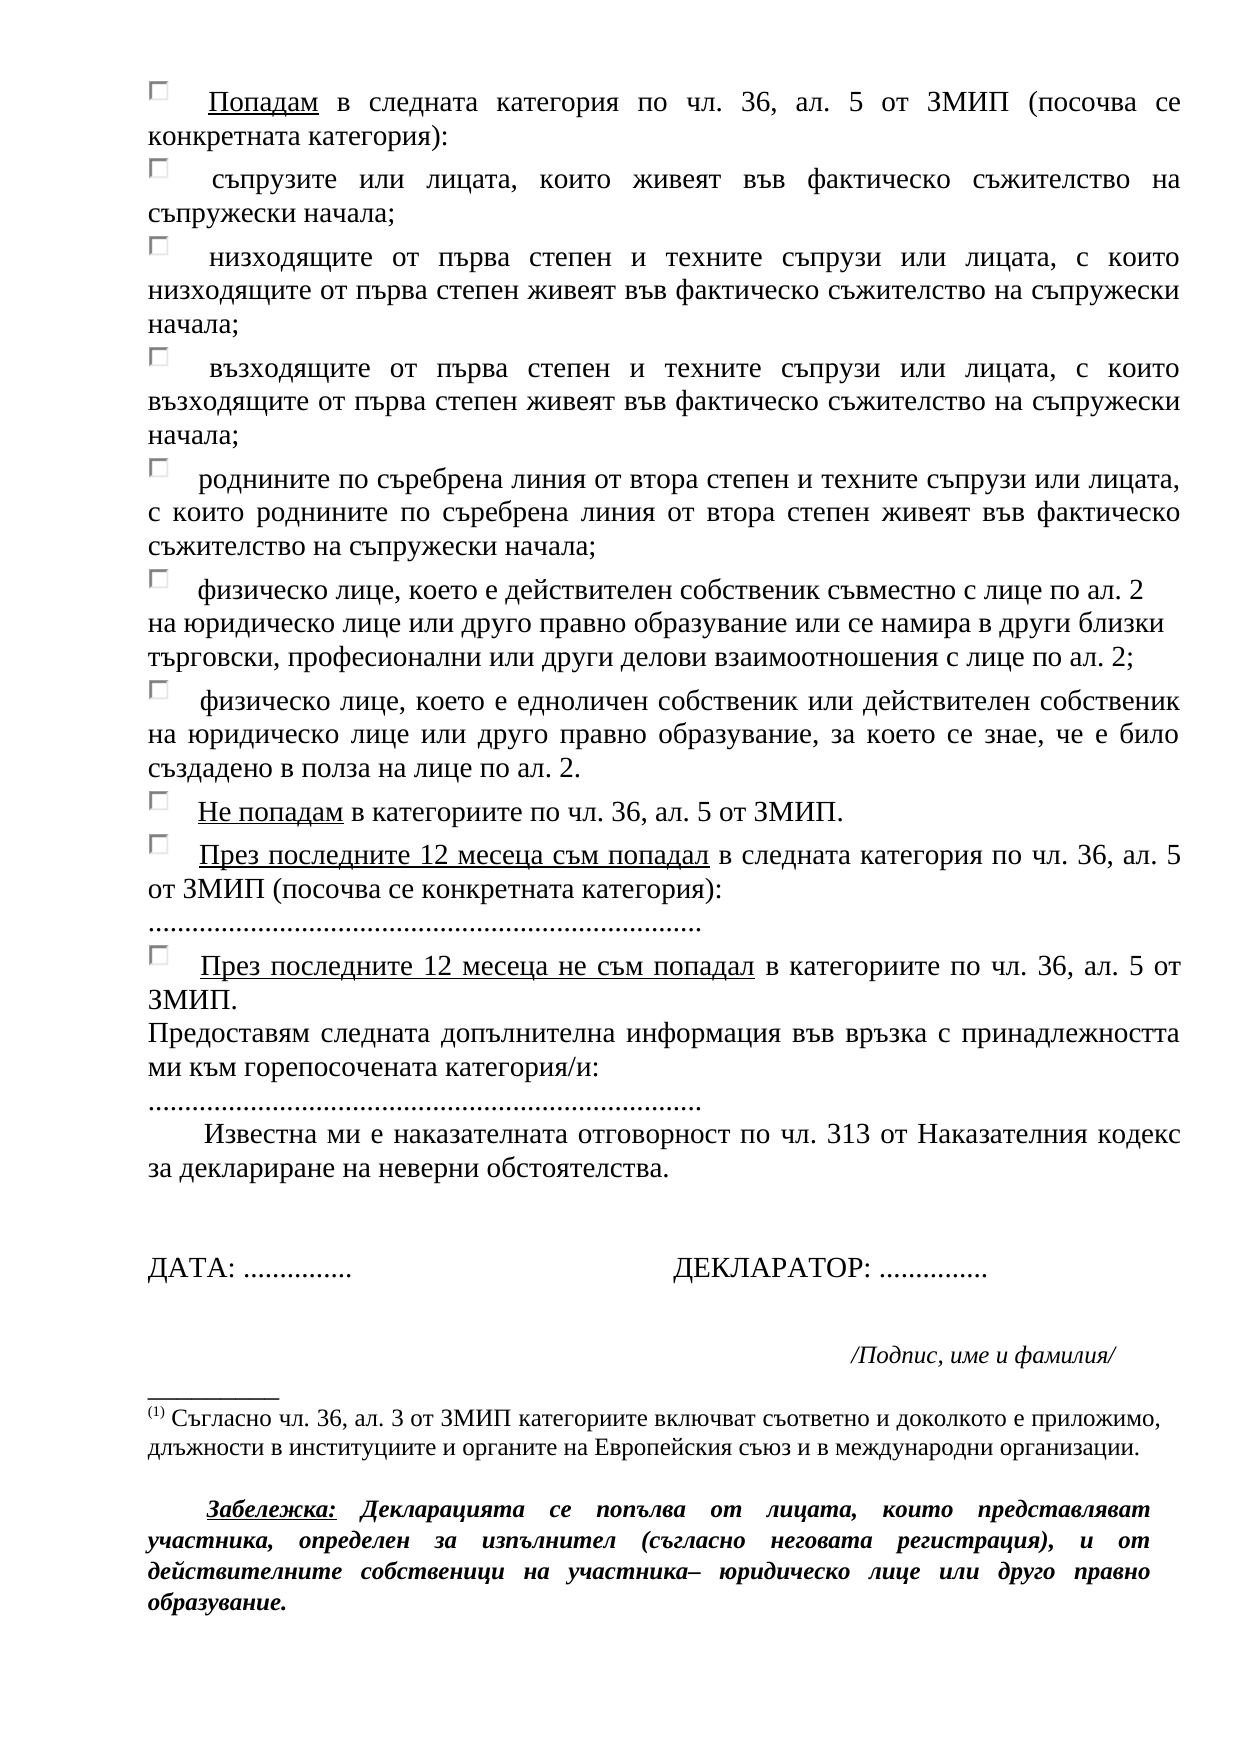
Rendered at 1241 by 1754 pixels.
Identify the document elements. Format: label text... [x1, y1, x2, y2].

table_header _________ (1) Съгласно чл. 36, ал. 3 от ЗМИП категориите включват съответно и доколкото е приложимо, длъжности в институциите и органите на Европейския съюз и в международни организации. [148, 1369, 1217, 1494]
table_cell /Подпис, име и фамилия/ [148, 1284, 1181, 1369]
text Забележка: Декларацията се попълва от лицата, които представляват участника, определен за изпълнител (съгласно неговата регистрация), и от действителните собственици на участника– юридическо лице или друго правно образувание. [148, 1494, 1152, 1616]
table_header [148, 74, 1181, 1284]
